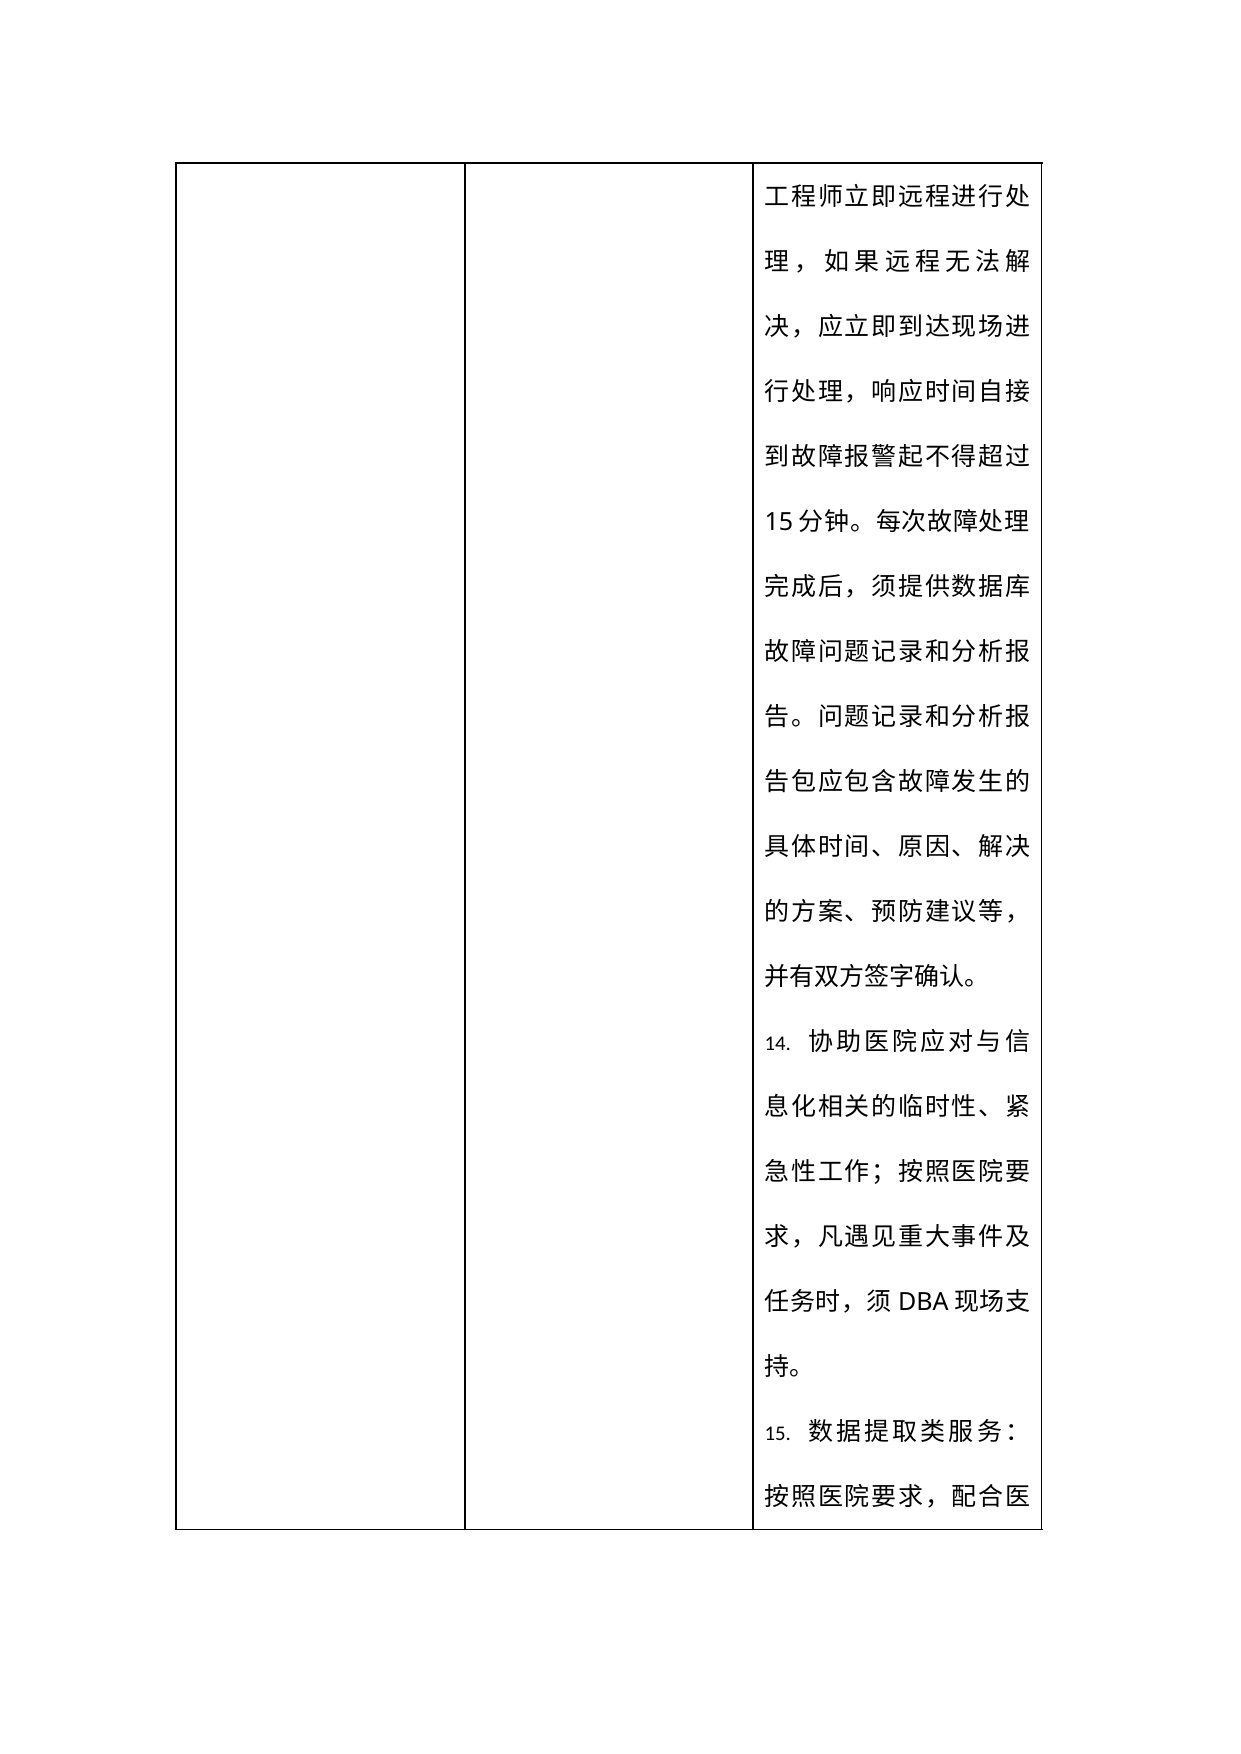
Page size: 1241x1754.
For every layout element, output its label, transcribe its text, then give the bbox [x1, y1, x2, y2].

table_cell [466, 164, 752, 1528]
table_cell 2 [177, 164, 464, 1528]
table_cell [754, 164, 1041, 1528]
